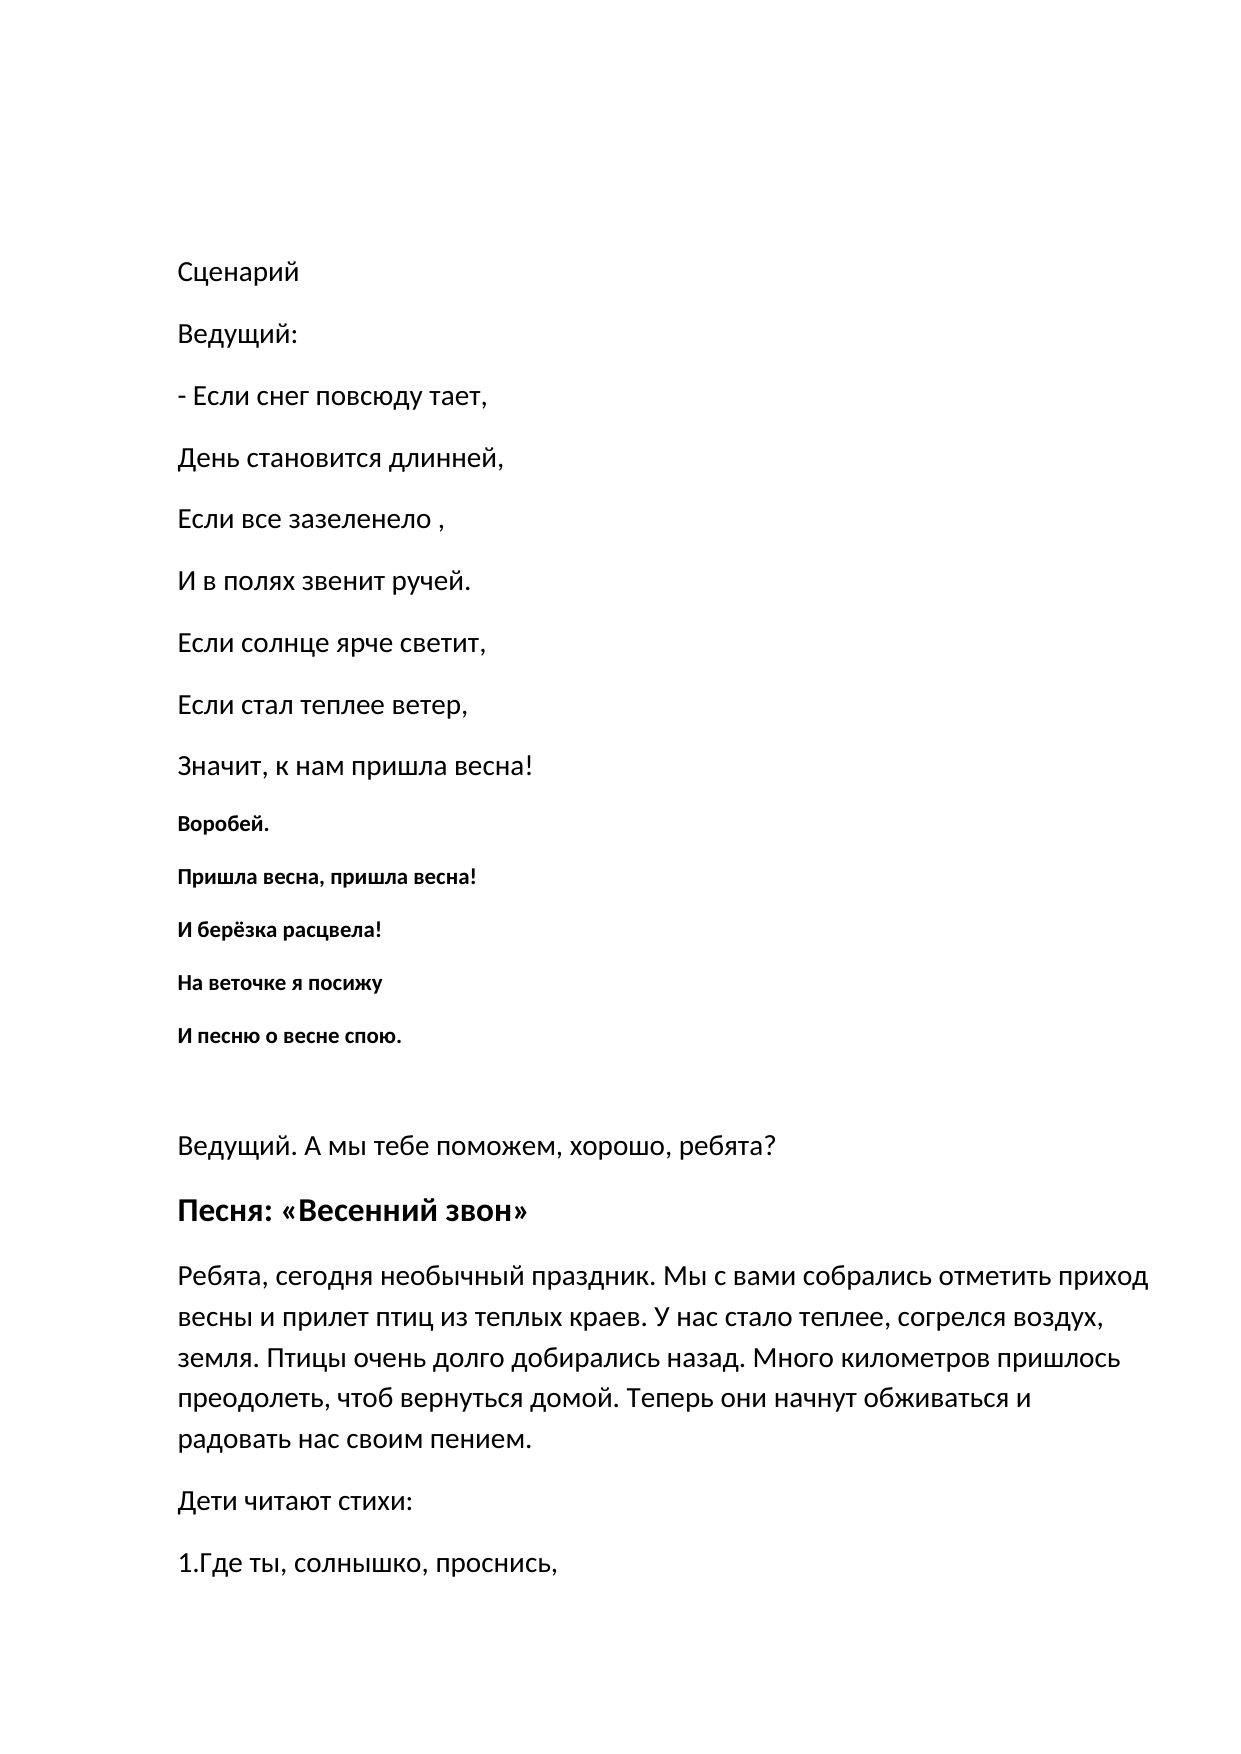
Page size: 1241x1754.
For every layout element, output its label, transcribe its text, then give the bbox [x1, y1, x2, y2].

text Пришла весна, пришла весна! [177, 862, 1152, 890]
text Ребята, сегодня необычный праздник. Мы с вами собрались отметить приход весны и прилет птиц из теплых краев. У нас стало теплее, согрелся воздух, земля. Птицы очень долго добирались назад. Много километров пришлось преодолеть, чтоб вернуться домой. Теперь они начнут обживаться и радовать нас своим пением. [177, 1257, 1152, 1456]
text И берёзка расцвела! [177, 915, 1152, 943]
text - Если снег повсюду тает, [177, 377, 1152, 412]
text Значит, к нам пришла весна! [177, 747, 1152, 783]
text День становится длинней, [177, 439, 1152, 474]
text Если солнце ярче светит, [177, 624, 1152, 659]
text Ведущий. А мы тебе поможем, хорошо, ребята? [177, 1127, 1152, 1163]
text И в полях звенит ручей. [177, 562, 1152, 598]
text 1.Где ты, солнышко, проснись, [177, 1544, 1152, 1580]
text Дети читают стихи: [177, 1482, 1152, 1518]
text Если все зазеленело , [177, 500, 1152, 536]
text На веточке я посижу [177, 968, 1152, 996]
text Ведущий: [177, 315, 1152, 351]
text Сценарий [177, 253, 1152, 289]
text Воробей. [177, 809, 1152, 837]
text Если стал теплее ветер, [177, 686, 1152, 721]
text Песня: «Весенний звон» [177, 1189, 1152, 1230]
text И песню о весне спою. [177, 1021, 1152, 1049]
